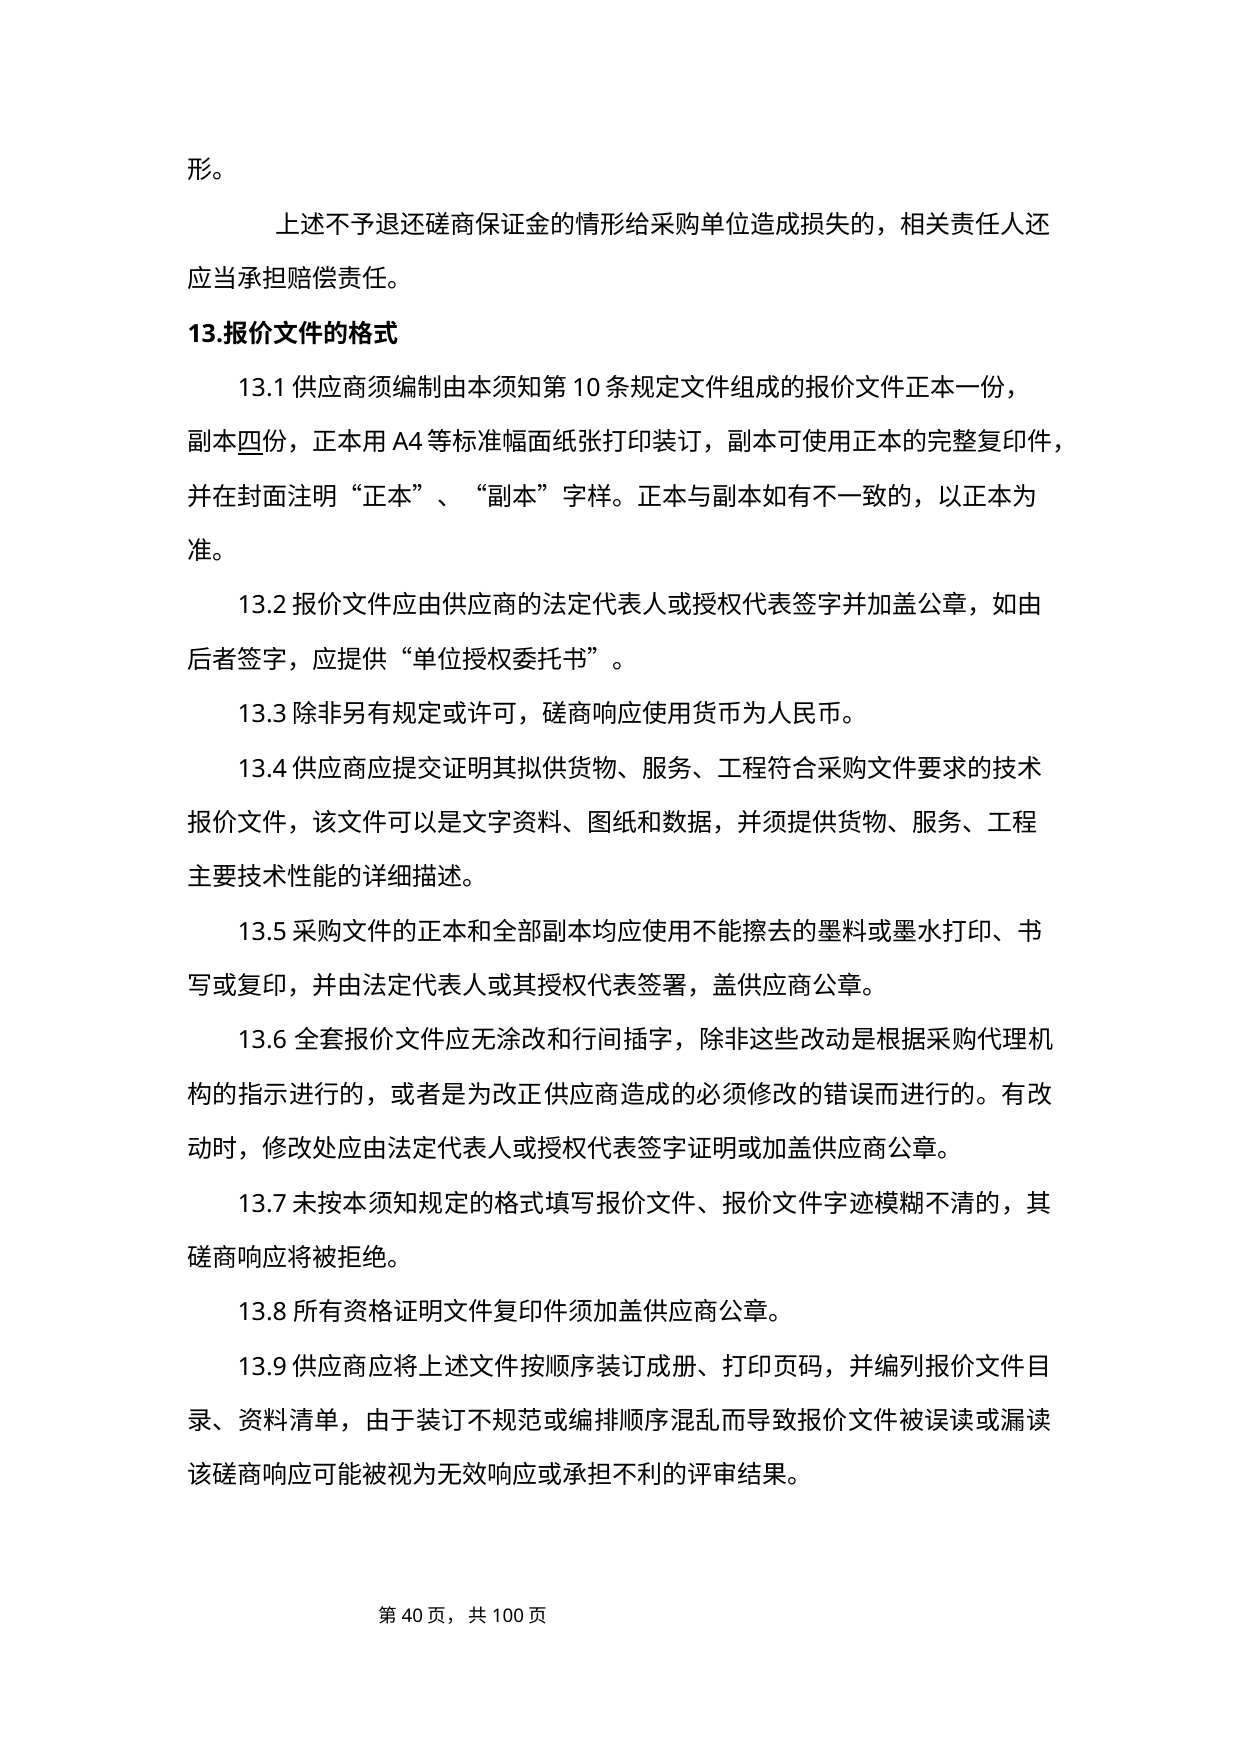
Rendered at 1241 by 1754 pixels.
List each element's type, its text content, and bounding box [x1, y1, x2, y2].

text 13.2报价文件应由供应商的法定代表人或授权代表签字并加盖公章，如由后者签字，应提供“单位授权委托书”。 [187, 585, 1053, 676]
text 13.1供应商须编制由本须知第10条规定文件组成的报价文件正本一份，副本四份，正本用A4等标准幅面纸张打印装订，副本可使用正本的完整复印件，并在封面注明“正本”、“副本”字样。正本与副本如有不一致的，以正本为准。 [187, 367, 1053, 567]
text 13.4供应商应提交证明其拟供货物、服务、工程符合采购文件要求的技术报价文件，该文件可以是文字资料、图纸和数据，并须提供货物、服务、工程主要技术性能的详细描述。 [187, 748, 1053, 893]
text 上述不予退还磋商保证金的情形给采购单位造成损失的，相关责任人还应当承担赔偿责任。 [187, 204, 1053, 295]
text 13.3除非另有规定或许可，磋商响应使用货币为人民币。 [187, 694, 1053, 730]
text 13.报价文件的格式 [187, 313, 1053, 349]
text 13.8 所有资格证明文件复印件须加盖供应商公章。 [187, 1292, 1053, 1328]
text 13.6 全套报价文件应无涂改和行间插字，除非这些改动是根据采购代理机构的指示进行的，或者是为改正供应商造成的必须修改的错误而进行的。有改动时，修改处应由法定代表人或授权代表签字证明或加盖供应商公章。 [187, 1020, 1053, 1165]
text 13.5采购文件的正本和全部副本均应使用不能擦去的墨料或墨水打印、书写或复印，并由法定代表人或其授权代表签署，盖供应商公章。 [187, 911, 1053, 1002]
text 13.7未按本须知规定的格式填写报价文件、报价文件字迹模糊不清的，其磋商响应将被拒绝。 [187, 1183, 1053, 1274]
text 13.9供应商应将上述文件按顺序装订成册、打印页码，并编列报价文件目录、资料清单，由于装订不规范或编排顺序混乱而导致报价文件被误读或漏读，该磋商响应可能被视为无效响应或承担不利的评审结果。 [187, 1346, 1053, 1491]
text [187, 150, 1053, 186]
